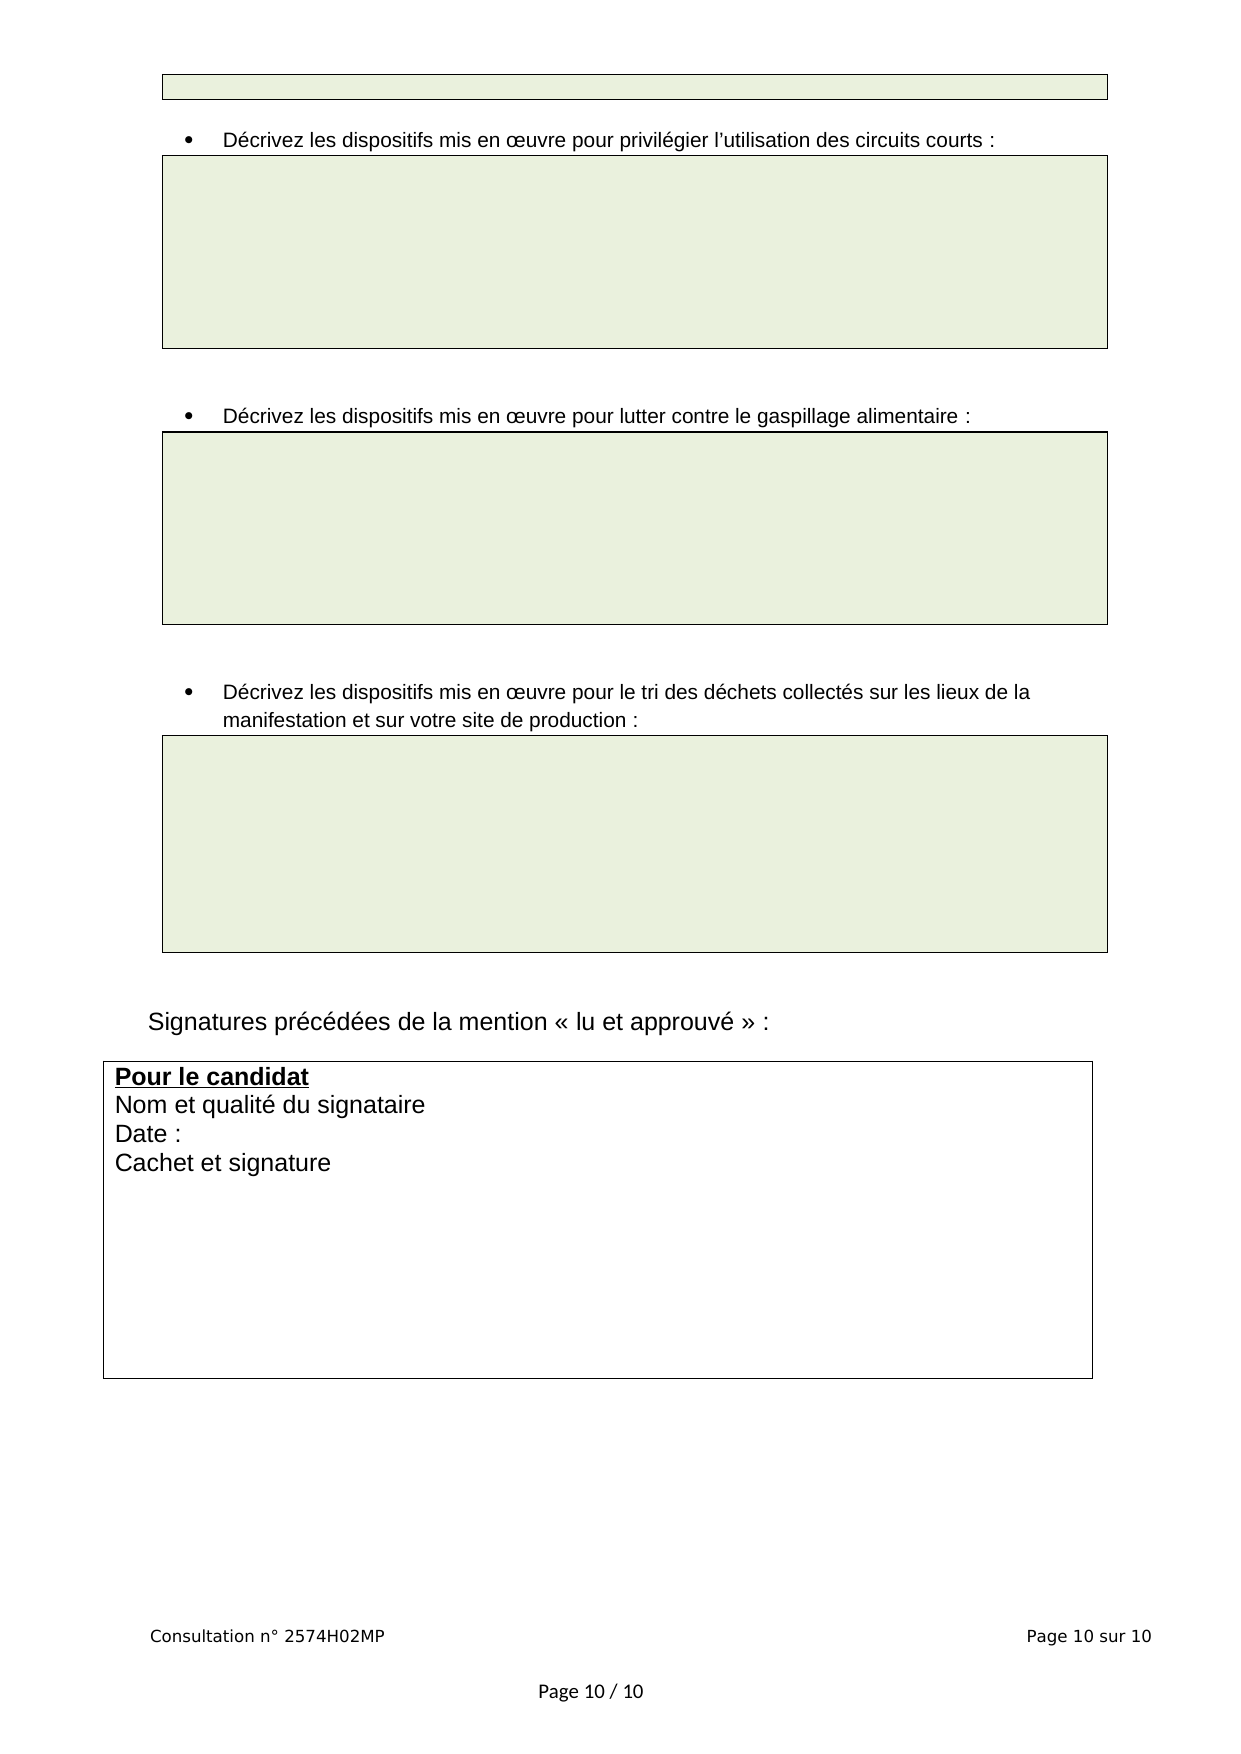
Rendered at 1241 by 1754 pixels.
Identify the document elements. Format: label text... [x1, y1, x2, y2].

text Signatures précédées de la mention « lu et approuvé » : [148, 1007, 1107, 1036]
table_header [163, 736, 1107, 952]
table_header [163, 433, 1107, 624]
list Décrivez les dispositifs mis en œuvre pour privilégier l’utilisation des circuits courts : [185, 127, 1122, 151]
list Décrivez les dispositifs mis en œuvre pour le tri des déchets collectés sur les lieux de la manifestation et sur votre site de production : [185, 680, 1122, 732]
table_header Pour le candidat Nom et qualité du signataire Date : Cachet et signature [104, 1062, 1092, 1378]
table_header [163, 75, 1107, 99]
list Décrivez les dispositifs mis en œuvre pour lutter contre le gaspillage alimentaire : [185, 404, 1122, 428]
table_header [163, 156, 1107, 348]
